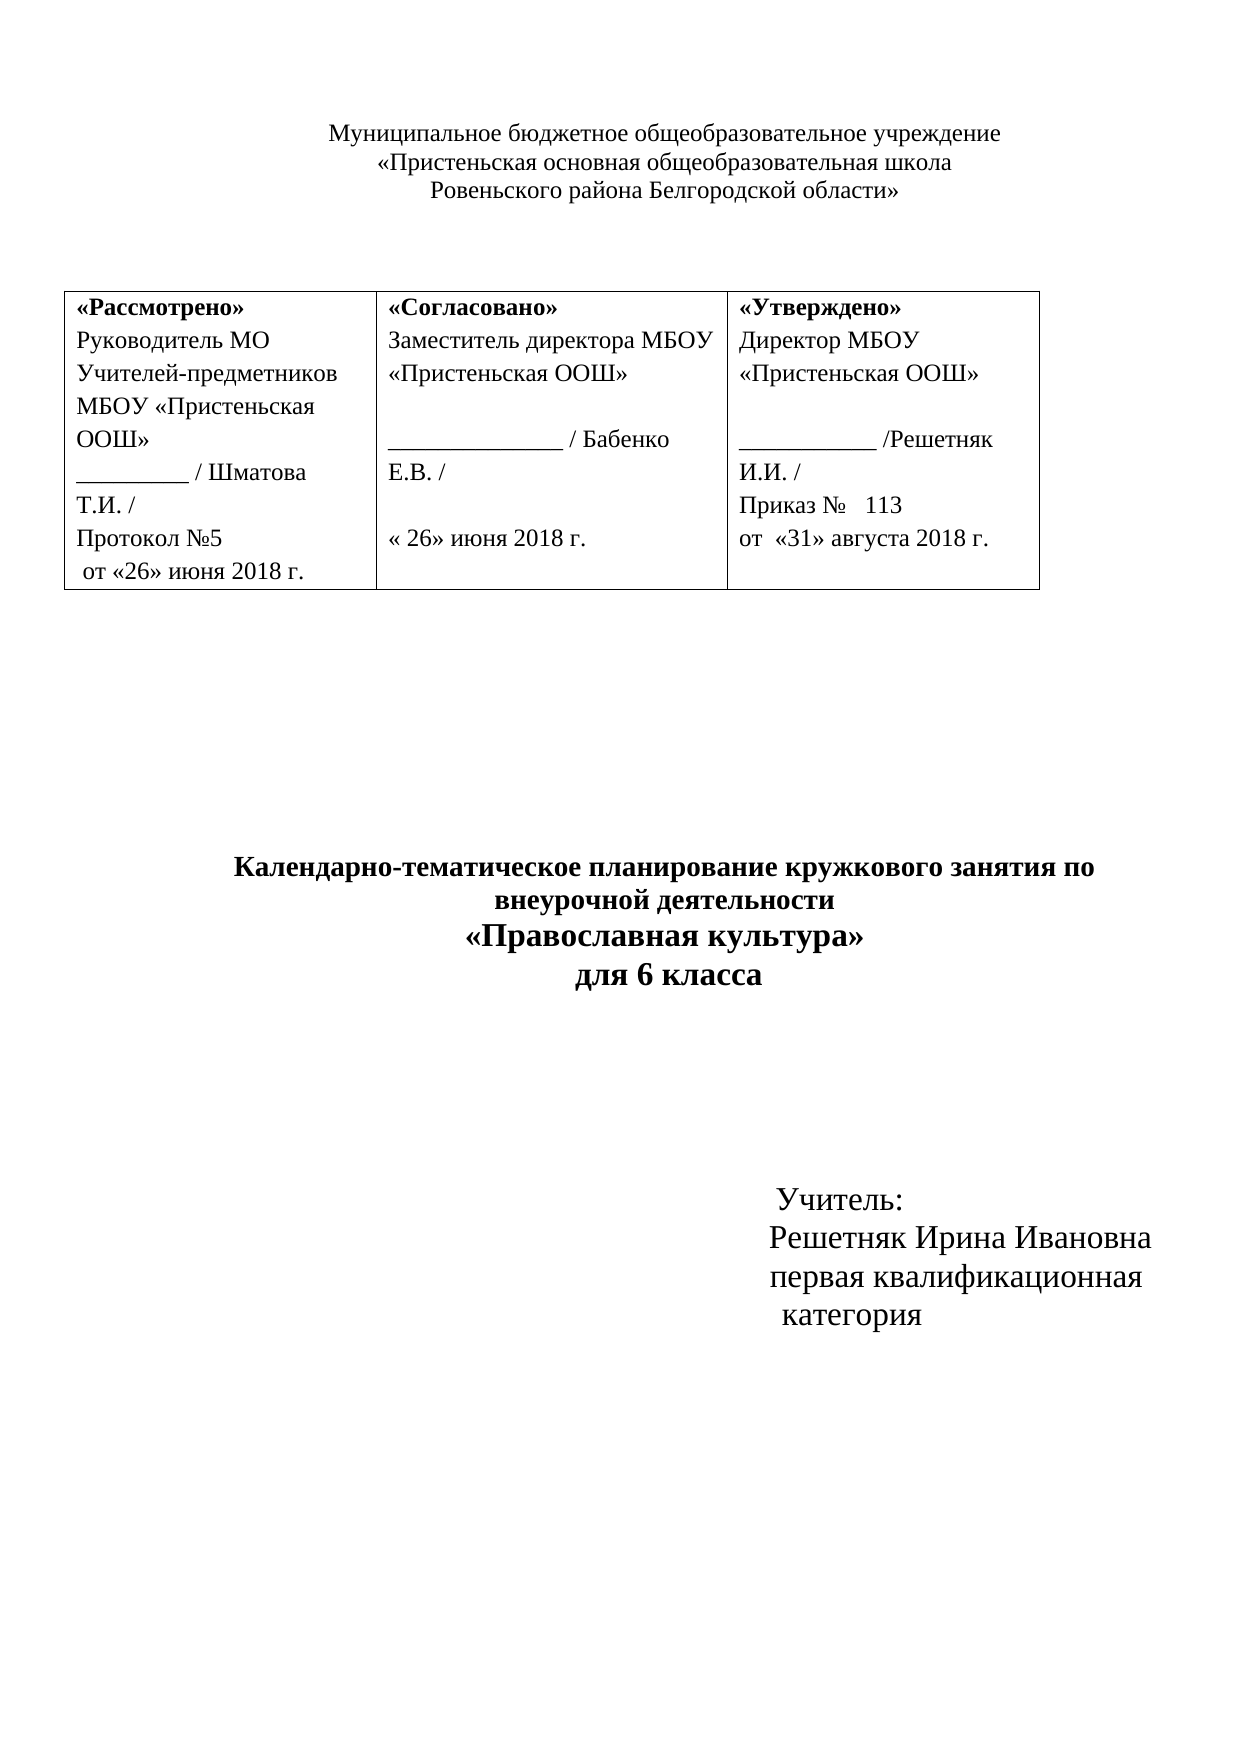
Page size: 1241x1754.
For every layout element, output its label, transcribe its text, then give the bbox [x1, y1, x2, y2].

text Решетняк Ирина Ивановна [177, 1218, 1152, 1256]
text «Пристеньская основная общеобразовательная школа [177, 147, 1152, 176]
text «Православная культура» [177, 916, 1152, 954]
table_header «Согласовано» Заместитель директора МБОУ «Пристеньская ООШ» ______________ / Бабенко Е.В. / « 26» июня 2018 г. [377, 292, 727, 589]
text для 6 класса [177, 954, 1152, 992]
text первая квалификационная [177, 1256, 1152, 1294]
text Муниципальное бюджетное общеобразовательное учреждение [177, 118, 1152, 147]
text категория [177, 1294, 1152, 1333]
text Ровеньского района Белгородской области» [177, 176, 1152, 204]
table_header «Утверждено» Директор МБОУ «Пристеньская ООШ» ___________ /Решетняк И.И. / Приказ № 113 от «31» августа 2018 г. [728, 292, 1039, 589]
text Календарно-тематическое планирование кружкового занятия по внеурочной деятельности [177, 849, 1152, 916]
text Учитель: [177, 1179, 1152, 1218]
table_header «Рассмотрено» Руководитель МО Учителей-предметников МБОУ «Пристеньская ООШ» _________ / Шматова Т.И. / Протокол №5 от «26» июня 2018 г. [65, 292, 376, 589]
